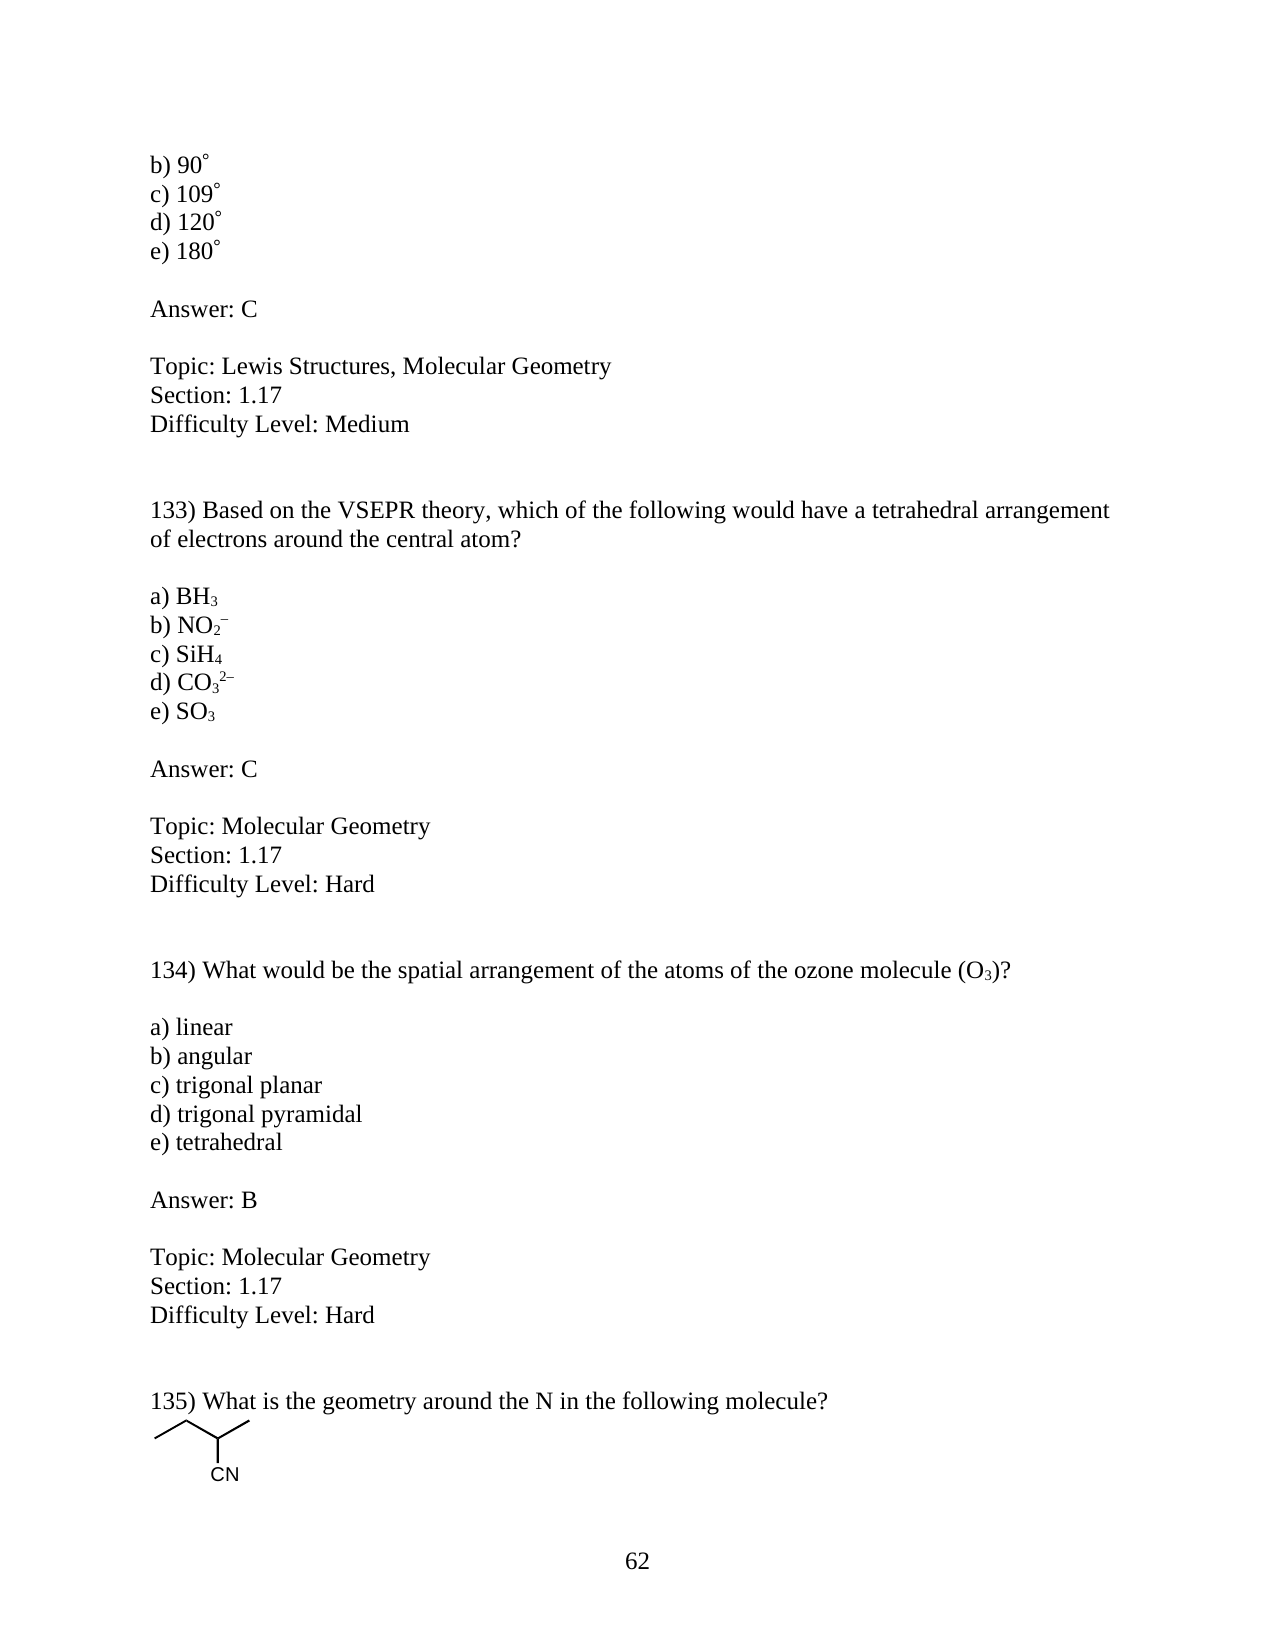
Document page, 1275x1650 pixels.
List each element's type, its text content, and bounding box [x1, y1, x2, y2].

text Difficulty Level: Hard [150, 869, 1125, 897]
text 135) What is the geometry around the N in the following molecule? [150, 1386, 1125, 1415]
text e) tetrahedral [150, 1127, 1125, 1156]
text Answer: C [150, 294, 1125, 322]
text b) angular [150, 1041, 1125, 1070]
text a) BH3 [150, 581, 1125, 610]
text 134) What would be the spatial arrangement of the atoms of the ozone molecule (O3)? [150, 955, 1125, 984]
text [150, 351, 1125, 380]
text Answer: B [150, 1185, 1125, 1214]
text d) 120 [150, 207, 1125, 236]
text d) trigonal pyramidal [150, 1099, 1125, 1127]
text c) SiH4 [150, 639, 1125, 667]
text Section: 1.17 [150, 1271, 1125, 1300]
text d) CO32– [150, 667, 1125, 696]
text e) SO3 [150, 696, 1125, 725]
text c) trigonal planar [150, 1070, 1125, 1099]
text Topic: Molecular Geometry [150, 811, 1125, 840]
text Section: 1.17 [150, 840, 1125, 869]
text c) 109 [150, 179, 1125, 207]
text Topic: Molecular Geometry [150, 1242, 1125, 1271]
text Difficulty Level: Medium [150, 409, 1125, 437]
text e) 180 [150, 236, 1125, 265]
text Answer: C [150, 754, 1125, 782]
text a) linear [150, 1012, 1125, 1041]
text Difficulty Level: Hard [150, 1300, 1125, 1329]
text Section: 1.17 [150, 380, 1125, 409]
text b) NO2– [150, 610, 1125, 639]
text b) 90 [150, 150, 1125, 179]
text 133) Based on the VSEPR theory, which of the following would have a tetrahedral arrangement of electrons around the central atom? [150, 495, 1125, 552]
